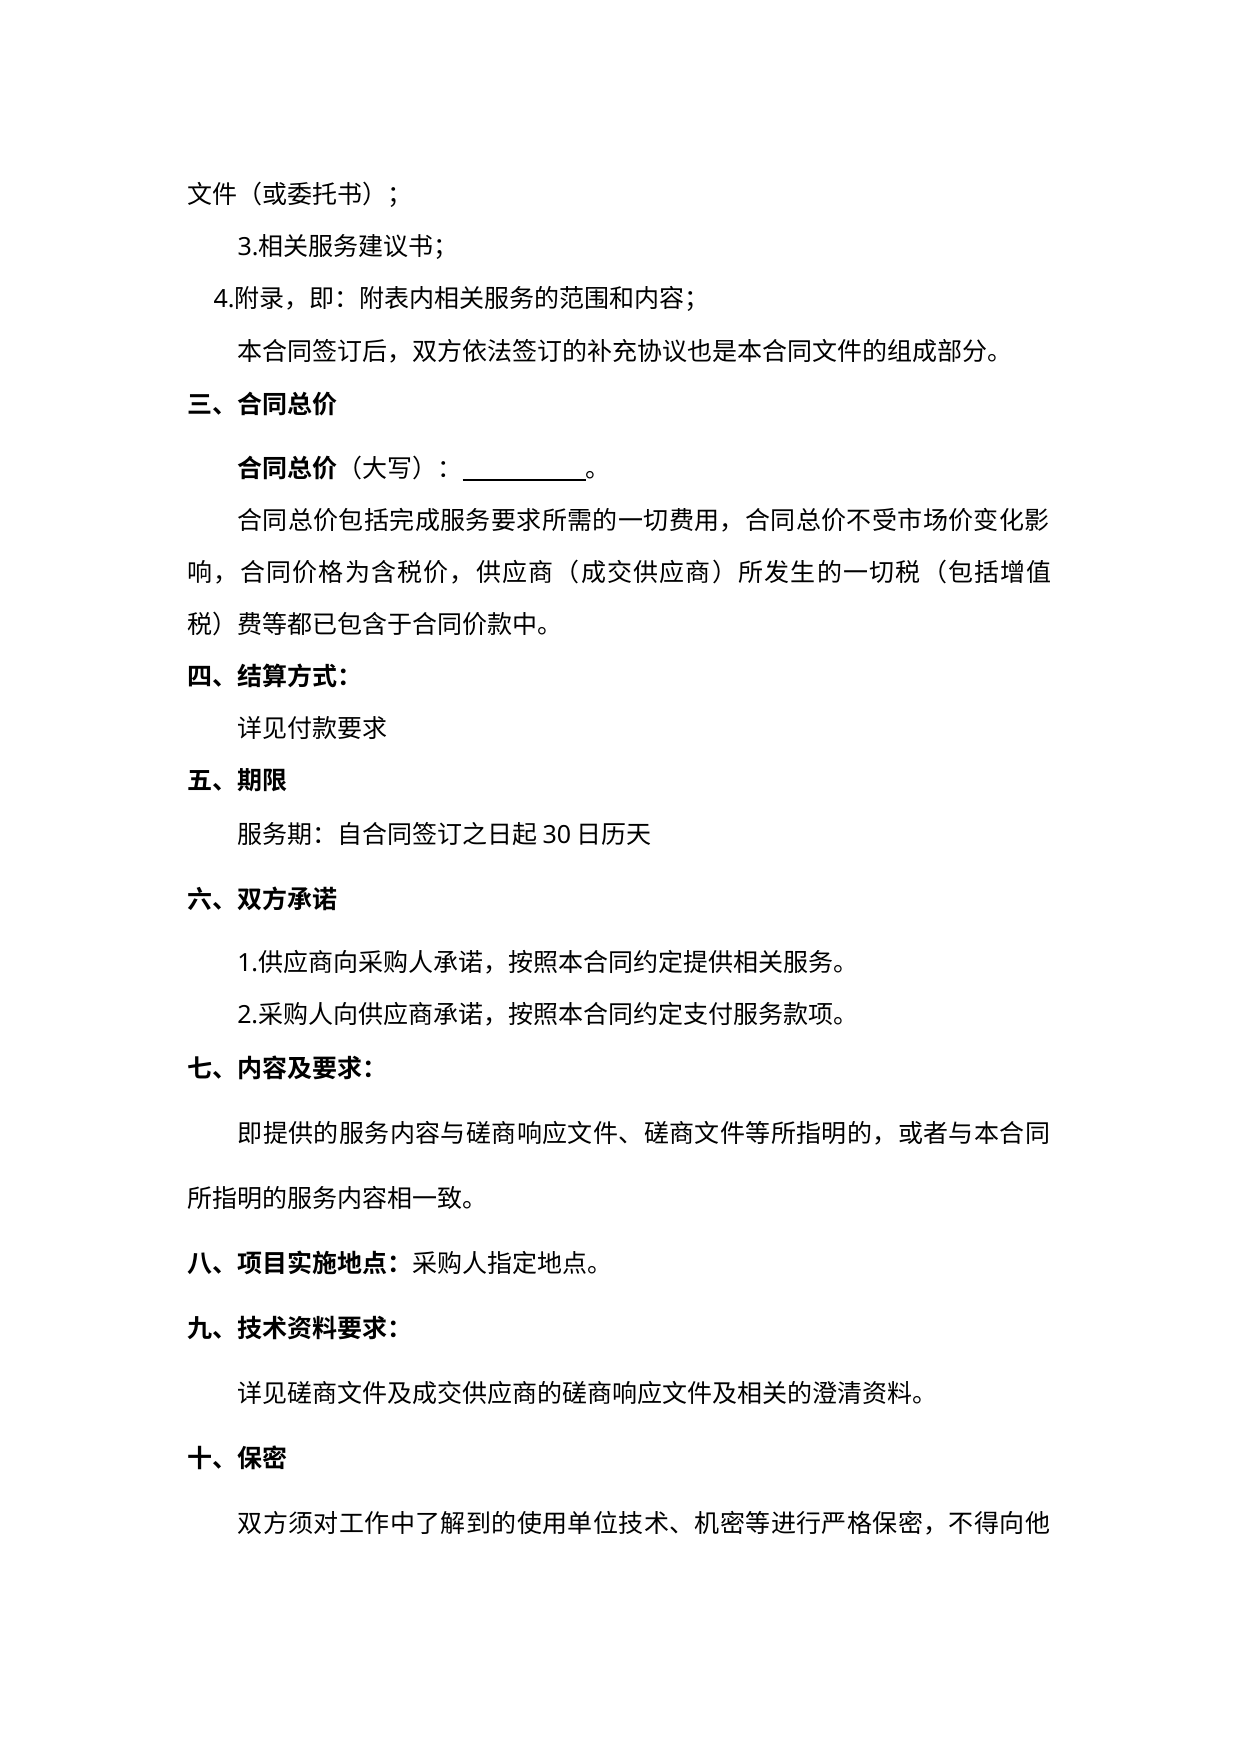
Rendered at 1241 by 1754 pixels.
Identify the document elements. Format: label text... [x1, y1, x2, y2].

text 七、内容及要求： [187, 1034, 1053, 1099]
text 合同总价包括完成服务要求所需的一切费用，合同总价不受市场价变化影响，合同价格为含税价，供应商（成交供应商）所发生的一切税（包括增值税）费等都已包含于合同价款中。 [187, 487, 1053, 644]
text 六、双方承诺 [187, 865, 1053, 930]
text 四、结算方式： [187, 644, 1053, 696]
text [187, 1489, 1053, 1554]
text 2.采购人向供应商承诺，按照本合同约定支付服务款项。 [187, 982, 1053, 1034]
text 本合同签订后，双方依法签订的补充协议也是本合同文件的组成部分。 [187, 318, 1053, 370]
text 详见磋商文件及成交供应商的磋商响应文件及相关的澄清资料。 [187, 1359, 1053, 1424]
text 1.供应商向采购人承诺，按照本合同约定提供相关服务。 [187, 930, 1053, 982]
text 合同总价（大写）： 。 [187, 435, 1053, 487]
text 4.附录，即：附表内相关服务的范围和内容； [187, 266, 1053, 318]
text 详见付款要求 [187, 696, 1053, 748]
text 即提供的服务内容与磋商响应文件、磋商文件等所指明的，或者与本合同所指明的服务内容相一致。 [187, 1099, 1053, 1229]
text 十、保密 [187, 1424, 1053, 1489]
text 3.相关服务建议书； [187, 214, 1053, 266]
text 服务期：自合同签订之日起30日历天 [187, 800, 1053, 865]
text 八、项目实施地点：采购人指定地点。 [187, 1229, 1053, 1294]
text 九、技术资料要求： [187, 1294, 1053, 1359]
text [187, 162, 1053, 214]
list 期限 [187, 748, 1053, 800]
text 三、合同总价 [187, 370, 1053, 435]
